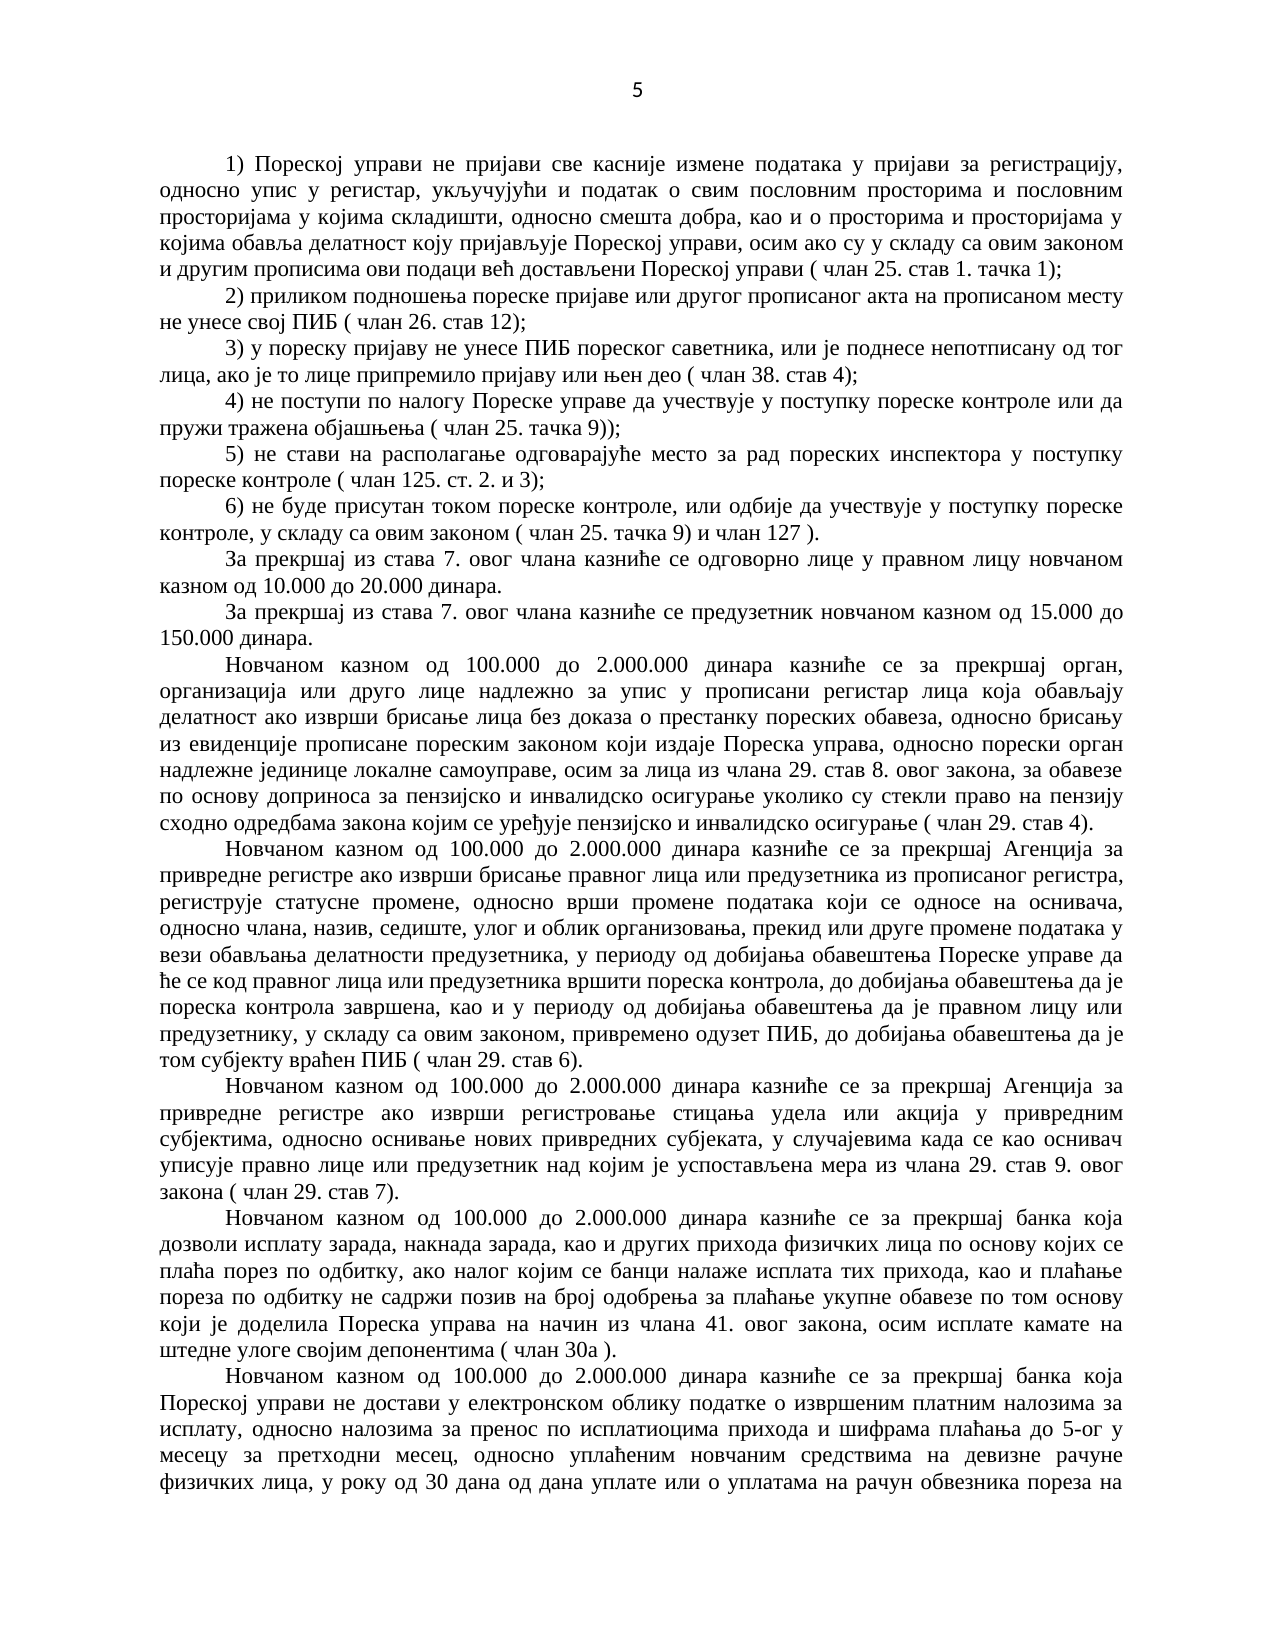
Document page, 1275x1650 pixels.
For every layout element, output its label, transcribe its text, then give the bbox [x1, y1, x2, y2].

text Новчаном казном од 100.000 до 2.000.000 динара казниће се за прекршај орган, организација или друго лице надлежно за упис у прописани регистар лица која обављају делатност ако изврши брисање лица без доказа о престанку пореских обавеза, односно брисању из евиденције прописане пореским законом који издаје Пореска управа, односно порески орган надлежне јединице локалне самоуправе, осим за лица из члана 29. став 8. овог закона, за обавезе по основу доприноса за пензијско и инвалидско осигурање уколико су стекли право на пензију сходно одредбама закона којим се уређује пензијско и инвалидско осигурање ( члан 29. став 4). [159, 651, 1125, 835]
text 2) приликом подношења пореске пријаве или другог прописаног акта на прописаном месту не унесе свој ПИБ ( члан 26. став 12); [159, 282, 1125, 334]
text Новчаном казном од 100.000 до 2.000.000 динара казниће се за прекршај банка која дозволи исплату зарада, накнада зарада, као и других прихода физичких лица по основу којих се плаћа порез по одбитку, ако налог којим се банци налаже исплата тих прихода, као и плаћање пореза по одбитку не садржи позив на број одобрења за плаћање укупне обавезе по том основу који је доделила Пореска управа на начин из члана 41. овог закона, осим исплате камате на штедне улоге својим депонентима ( члан 30а ). [159, 1204, 1125, 1362]
text 6) не буде присутан током пореске контроле, или одбије да учествује у поступку пореске контроле, у складу са овим законом ( члан 25. тачка 9) и члан 127 ). [159, 493, 1125, 545]
text За прекршај из става 7. овог члана казниће се одговорно лице у правном лицу новчаном казном од 10.000 до 20.000 динара. [159, 545, 1125, 598]
text Новчаном казном од 100.000 до 2.000.000 динара казниће се за прекршај Агенција за привредне регистре ако изврши брисање правног лица или предузетника из прописаног регистра, региструје статусне промене, односно врши промене података који се односе на оснивача, односно члана, назив, седиште, улог и облик организовања, прекид или друге промене података у вези обављања делатности предузетника, у периоду од добијања обавештења Пореске управе да ће се код правног лица или предузетника вршити пореска контрола, до добијања обавештења да је пореска контрола завршена, као и у периоду од добијања обавештења да је правном лицу или предузетнику, у складу са овим законом, привремено одузет ПИБ, до добијања обавештења да је том субјекту враћен ПИБ ( члан 29. став 6). [159, 835, 1125, 1072]
text 1) Пореској управи не пријави све касније измене података у пријави за регистрацију, односно упис у регистар, укључујући и податак о свим пословним просторима и пословним просторијама у којима складишти, односно смешта добра, као и о просторима и просторијама у којима обавља делатност коју пријављује Пореској управи, осим ако су у складу са овим законом и другим прописима ови подаци већ достављени Пореској управи ( члан 25. став 1. тачка 1); [159, 150, 1125, 282]
text За прекршај из става 7. овог члана казниће се предузетник новчаном казном од 15.000 до 150.000 динара. [159, 598, 1125, 651]
text 5) не стави на располагање одговарајуће место за рад пореских инспектора у поступку пореске контроле ( члан 125. ст. 2. и 3); [159, 440, 1125, 493]
text 3) у пореску пријаву не унесе ПИБ пореског саветника, или је поднесе непотписану од тог лица, ако је то лице припремило пријаву или њен део ( члан 38. став 4); [159, 334, 1125, 387]
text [159, 1362, 1125, 1494]
text Новчаном казном од 100.000 до 2.000.000 динара казниће се за прекршај Агенција за привредне регистре ако изврши регистровање стицања удела или акција у привредним субјектима, односно оснивање нових привредних субјеката, у случајевима када се као оснивач уписује правно лице или предузетник над којим је успостављена мера из члана 29. став 9. овог закона ( члан 29. став 7). [159, 1072, 1125, 1204]
text 4) не поступи по налогу Пореске управе да учествује у поступку пореске контроле или да пружи тражена објашњења ( члан 25. тачка 9)); [159, 387, 1125, 440]
